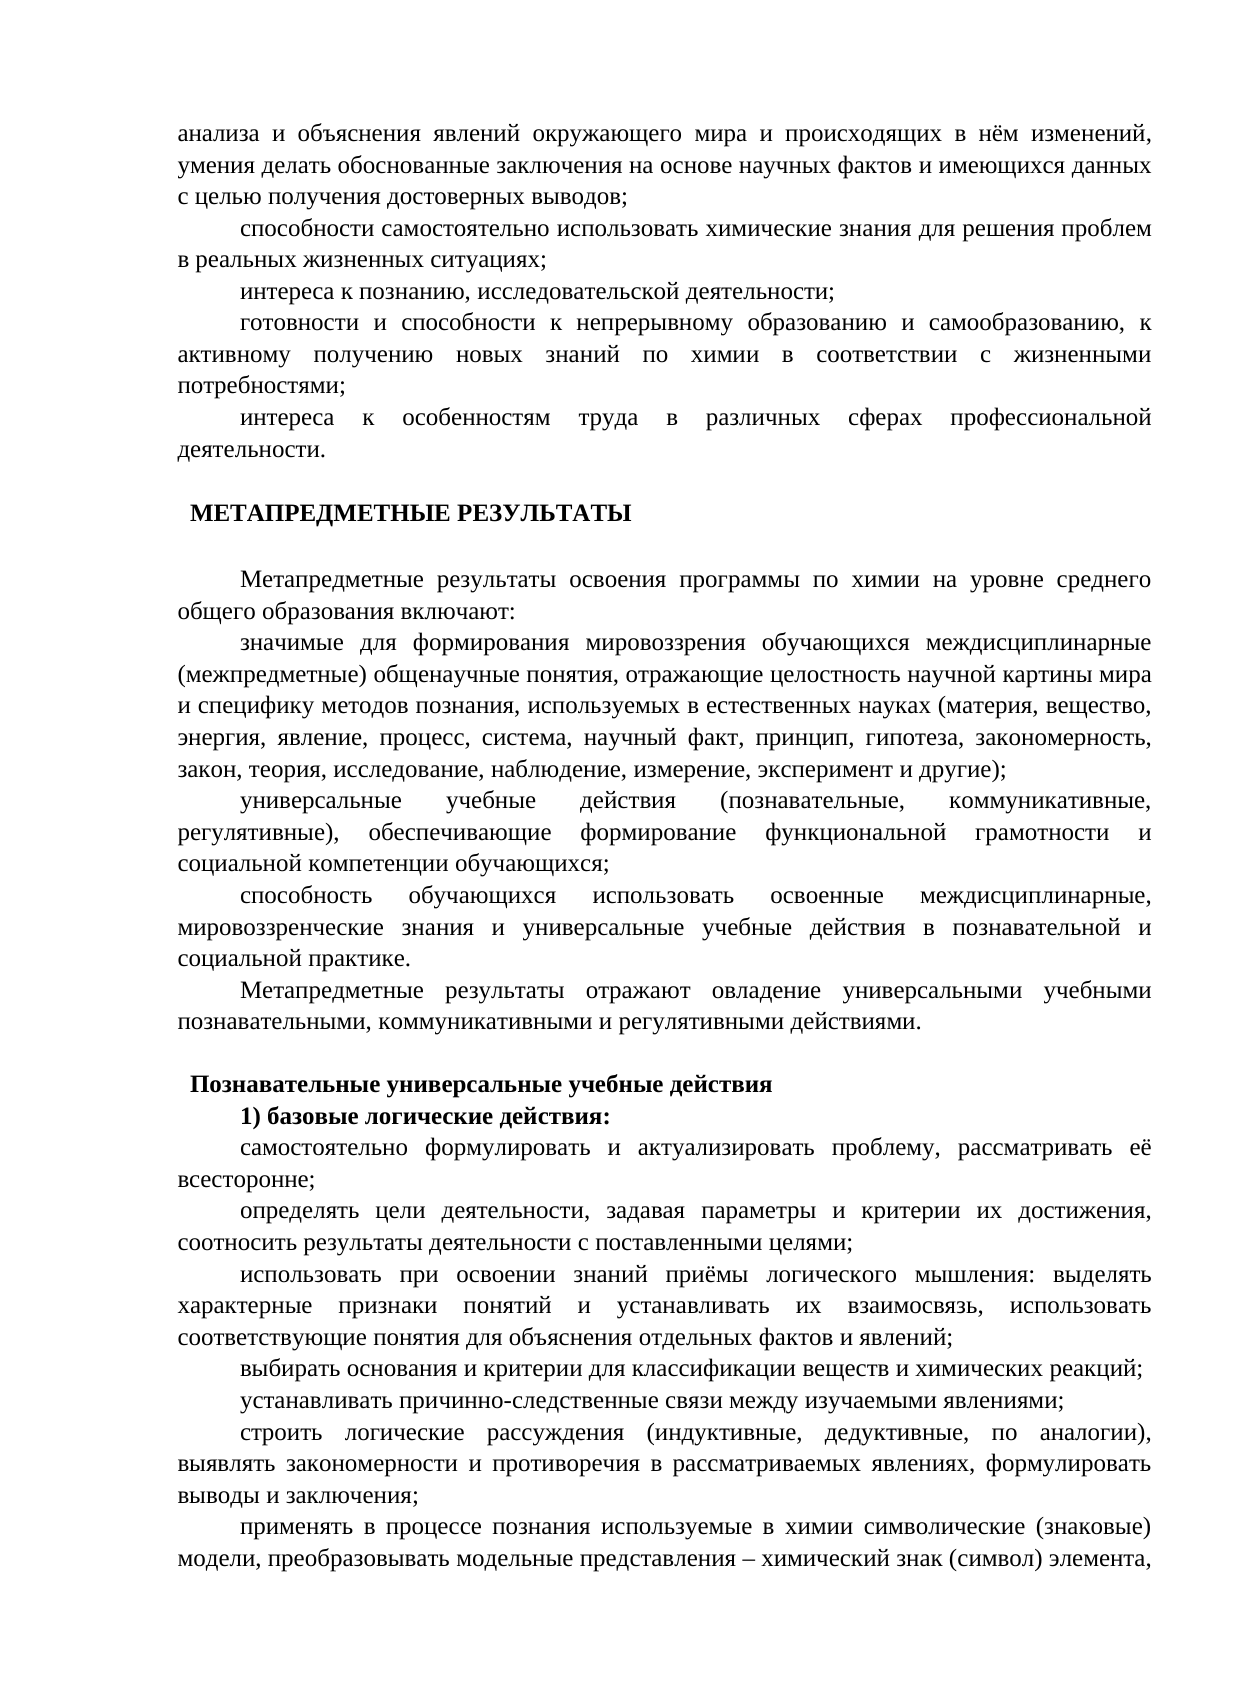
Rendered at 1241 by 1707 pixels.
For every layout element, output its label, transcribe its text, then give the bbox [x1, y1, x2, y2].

text определять цели деятельности, задавая параметры и критерии их достижения, соотносить результаты деятельности с поставленными целями; [177, 1196, 1152, 1256]
text выбирать основания и критерии для классификации веществ и химических реакций; [177, 1353, 1152, 1382]
text интереса к познанию, исследовательской деятельности; [177, 276, 1152, 305]
text самостоятельно формулировать и актуализировать проблему, рассматривать её всесторонне; [177, 1132, 1152, 1193]
text способность обучающихся использовать освоенные междисциплинарные, мировоззренческие знания и универсальные учебные действия в познавательной и социальной практике. [177, 880, 1152, 972]
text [177, 1511, 1152, 1572]
text использовать при освоении знаний приёмы логического мышления: выделять характерные признаки понятий и устанавливать их взаимосвязь, использовать соответствующие понятия для объяснения отдельных фактов и явлений; [177, 1259, 1152, 1351]
text интереса к особенностям труда в различных сферах профессиональной деятельности. [177, 402, 1152, 462]
text готовности и способности к непрерывному образованию и самообразованию, к активному получению новых знаний по химии в соответствии с жизненными потребностями; [177, 307, 1152, 399]
text способности самостоятельно использовать химические знания для решения проблем в реальных жизненных ситуациях; [177, 213, 1152, 273]
text Метапредметные результаты отражают овладение универсальными учебными познавательными, коммуникативными и регулятивными действиями. [177, 975, 1152, 1035]
text 1) базовые логические действия: [177, 1101, 1152, 1130]
text универсальные учебные действия (познавательные, коммуникативные, регулятивные), обеспечивающие формирование функциональной грамотности и социальной компетенции обучающихся; [177, 785, 1152, 877]
text Метапредметные результаты освоения программы по химии на уровне среднего общего образования включают: [177, 564, 1152, 625]
text значимые для формирования мировоззрения обучающихся междисциплинарные (межпредметные) общенаучные понятия, отражающие целостность научной картины мира и специфику методов познания, используемых в естественных науках (материя, вещество, энергия, явление, процесс, система, научный факт, принцип, гипотеза, закономерность, закон, теория, исследование, наблюдение, измерение, эксперимент и другие); [177, 627, 1152, 782]
text устанавливать причинно-следственные связи между изучаемыми явлениями; [177, 1385, 1152, 1414]
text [177, 118, 1152, 210]
text строить логические рассуждения (индуктивные, дедуктивные, по аналогии), выявлять закономерности и противоречия в рассматриваемых явлениях, формулировать выводы и заключения; [177, 1417, 1152, 1508]
text Познавательные универсальные учебные действия [190, 1069, 1152, 1098]
text МЕТАПРЕДМЕТНЫЕ РЕЗУЛЬТАТЫ [190, 498, 1152, 527]
